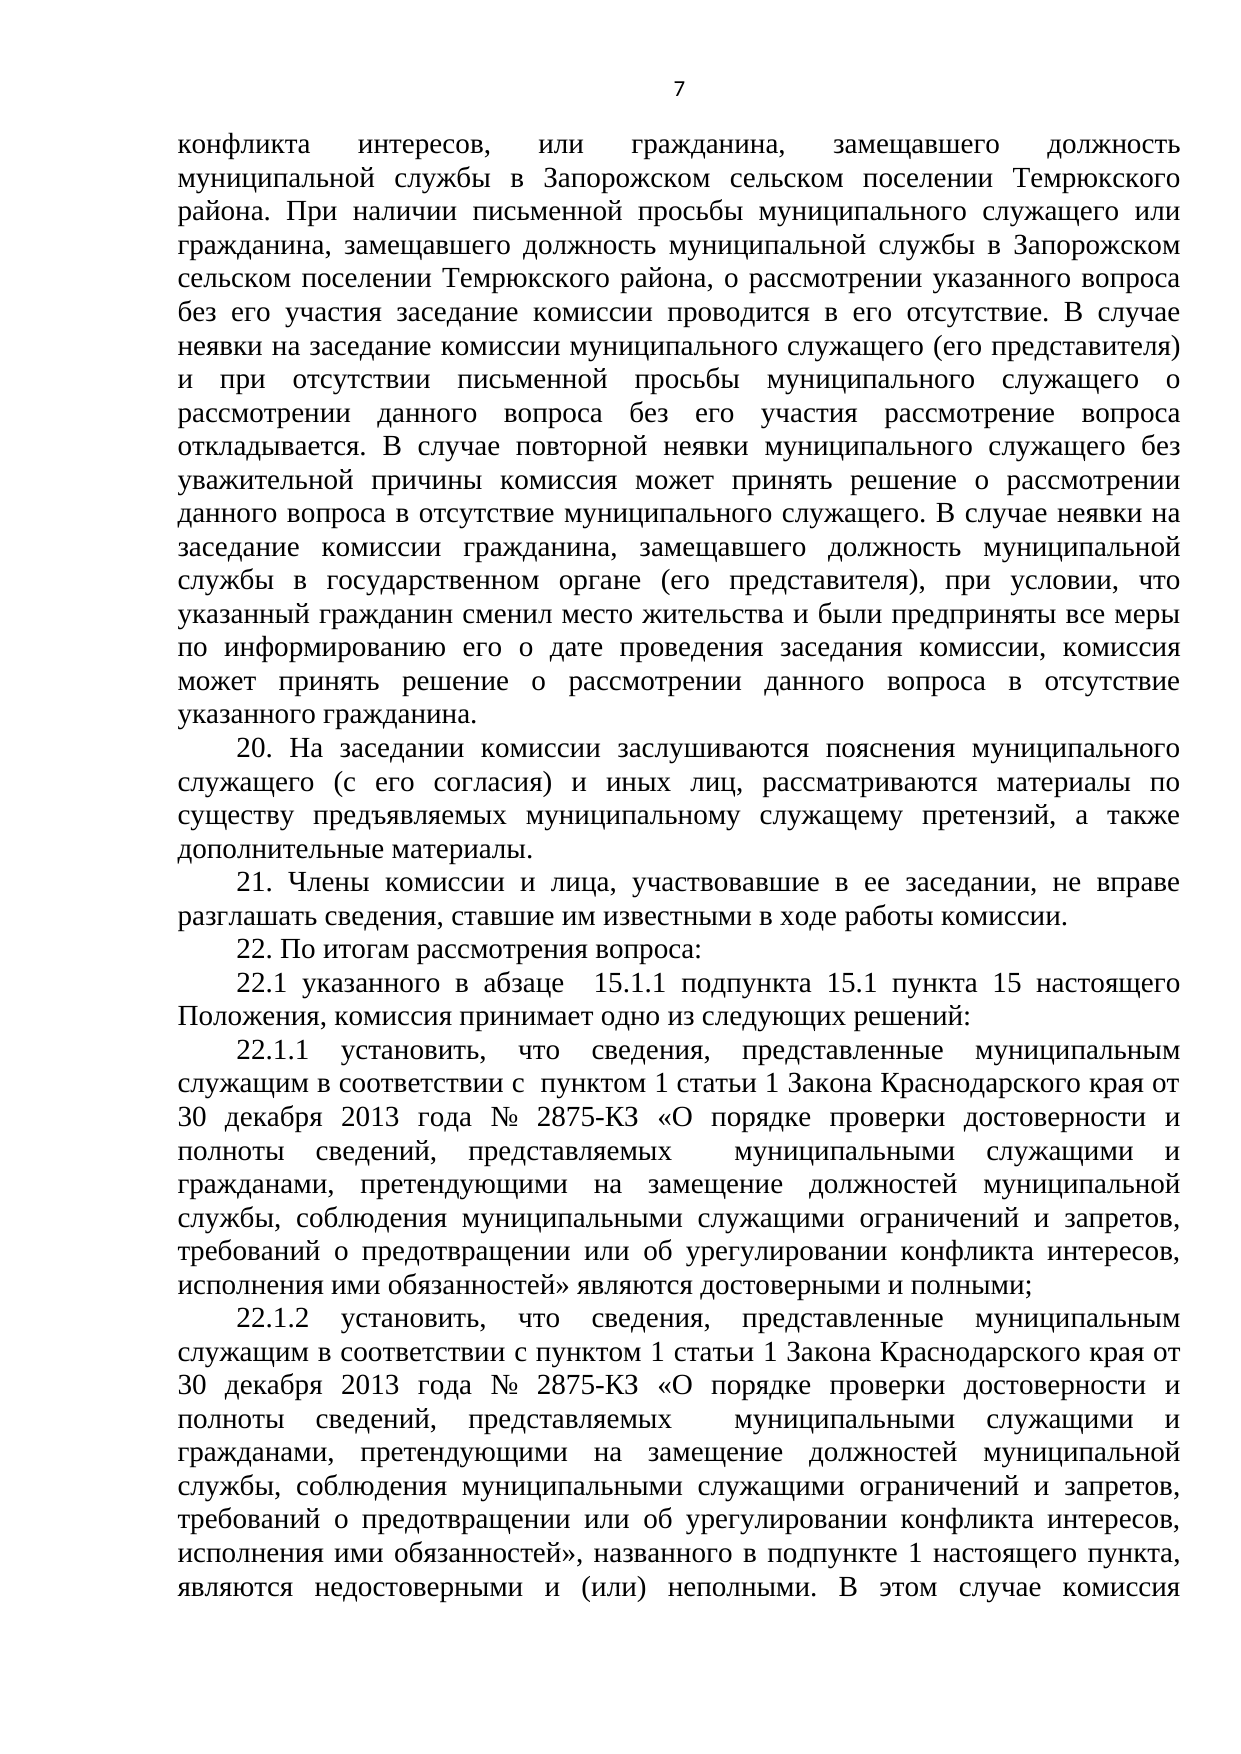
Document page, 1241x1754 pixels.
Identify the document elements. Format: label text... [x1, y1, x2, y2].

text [177, 126, 1181, 730]
text 22.1 указанного в абзаце 15.1.1 подпункта 15.1 пункта 15 настоящего Положения, комиссия принимает одно из следующих решений: [177, 965, 1181, 1032]
text 22. По итогам рассмотрения вопроса: [177, 931, 1181, 965]
text 20. На заседании комиссии заслушиваются пояснения муниципального служащего (с его согласия) и иных лиц, рассматриваются материалы по существу предъявляемых муниципальному служащему претензий, а также дополнительные материалы. [177, 730, 1181, 864]
text 22.1.1 установить, что сведения, представленные муниципальным служащим в соответствии с пунктом 1 статьи 1 Закона Краснодарского края от 30 декабря 2013 года № 2875-КЗ «О порядке проверки достоверности и полноты сведений, представляемых муниципальными служащими и гражданами, претендующими на замещение должностей муниципальной службы, соблюдения муниципальными служащими ограничений и запретов, требований о предотвращении или об урегулировании конфликта интересов, исполнения ими обязанностей» являются достоверными и полными; [177, 1032, 1181, 1300]
text 21. Члены комиссии и лица, участвовавшие в ее заседании, не вправе разглашать сведения, ставшие им известными в ходе работы комиссии. [177, 864, 1181, 931]
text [177, 1300, 1181, 1602]
